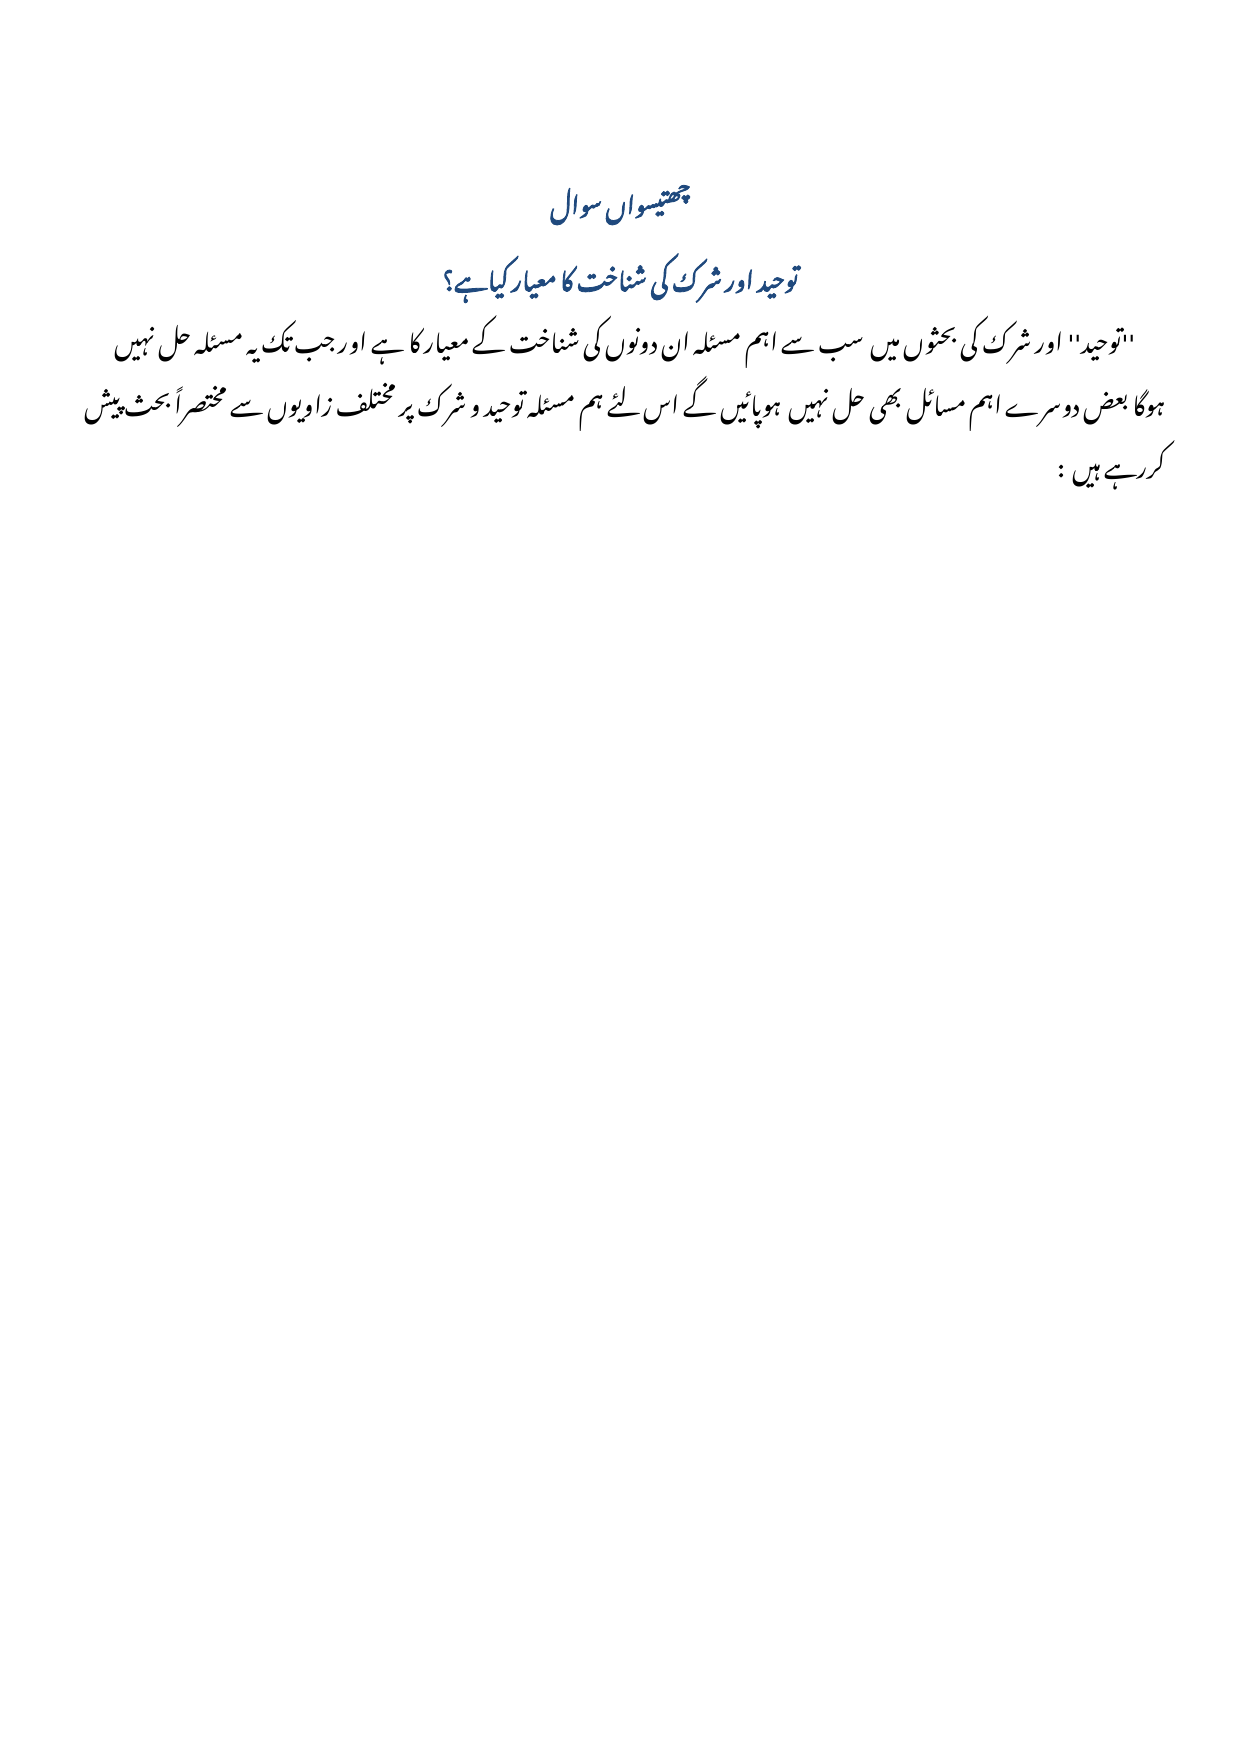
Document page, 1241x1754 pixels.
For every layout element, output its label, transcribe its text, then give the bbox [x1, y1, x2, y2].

subtitle چھتیسواں سوال [75, 169, 1165, 231]
subtitle توحید اور شرک کی شناخت کا معیار کیاہے؟ [75, 244, 1165, 306]
text ''توحید'' اور شرک کی بحثوں میں سب سے اہم مسئلہ ان دونوں کی شناخت کے معیار کا ہے اور جب تک یہ مسئلہ حل نہیں ہوگا بعض دوسرے اہم مسائل بھی حل نہیں ہوپائیں گے اس لئے ہم مسئلہ توحید و شرک پر مختلف زاویوں سے مختصراً بحث پیش کررہے ہیں : [75, 306, 1165, 494]
